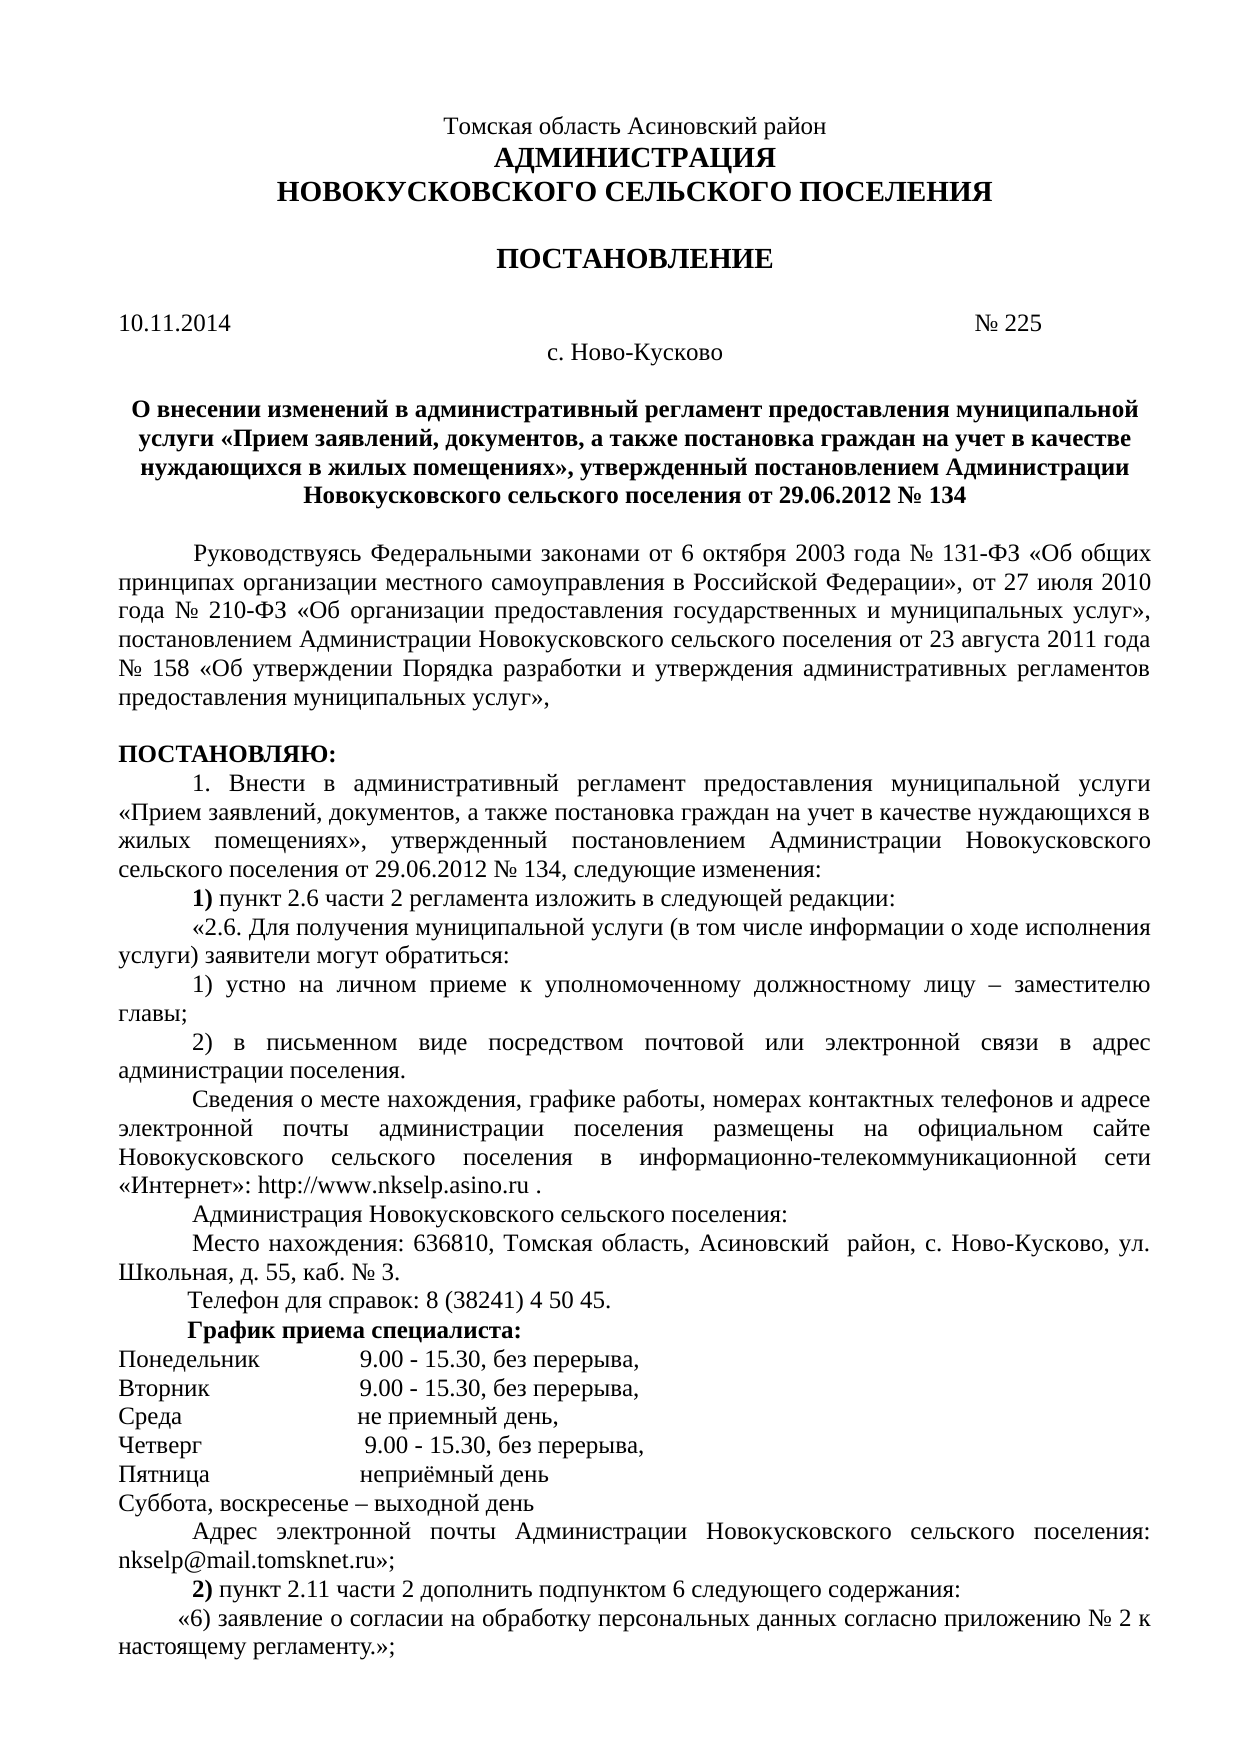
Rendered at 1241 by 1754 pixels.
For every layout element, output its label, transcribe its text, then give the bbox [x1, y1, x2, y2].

text 1. Внести в административный регламент предоставления муниципальной услуги «Прием заявлений, документов, а также постановка граждан на учет в качестве нуждающихся в жилых помещениях», утвержденный постановлением Администрации Новокусковского сельского поселения от 29.06.2012 № 134, следующие изменения: [118, 768, 1152, 883]
text О внесении изменений в административный регламент предоставления муниципальной услуги «Прием заявлений, документов, а также постановка граждан на учет в качестве нуждающихся в жилых помещениях», утвержденный постановлением Администрации Новокусковского сельского поселения от 29.06.2012 № 134 [118, 394, 1152, 509]
text 2) в письменном виде посредством почтовой или электронной связи в адрес администрации поселения. [118, 1027, 1152, 1084]
text «6) заявление о согласии на обработку персональных данных согласно приложению № 2 к настоящему регламенту.»; [118, 1603, 1152, 1660]
text Среда не приемный день, [118, 1401, 1152, 1430]
text Пятница неприёмный день [118, 1459, 1152, 1488]
text Суббота, воскресенье – выходной день [118, 1488, 1152, 1516]
text Адрес электронной почты Администрации Новокусковского сельского поселения: nkselp@mail.tomsknet.ru»; [118, 1516, 1152, 1574]
text ПОСТАНОВЛЯЮ: [118, 739, 1152, 768]
text Томская область Асиновский район [118, 111, 1152, 140]
text Место нахождения: 636810, Томская область, Асиновский район, с. Ново-Кусково, ул. Школьная, д. 55, каб. № 3. [118, 1228, 1152, 1285]
text 1) устно на личном приеме к уполномоченному должностному лицу – заместителю главы; [118, 969, 1152, 1027]
text 10.11.2014 № 225 [118, 308, 1152, 337]
text с. Ново-Кусково [118, 337, 1152, 365]
text АДМИНИСТРАЦИЯ [118, 140, 1152, 174]
text Сведения о месте нахождения, графике работы, номерах контактных телефонов и адресе электронной почты администрации поселения размещены на официальном сайте Новокусковского сельского поселения в информационно-телекоммуникационной сети «Интернет»: http://www.nkselp.asino.ru . [118, 1084, 1152, 1199]
text График приема специалиста: [187, 1315, 1141, 1344]
text ПОСТАНОВЛЕНИЕ [118, 241, 1152, 274]
text Четверг 9.00 - 15.30, без перерыва, [118, 1430, 1152, 1459]
text «2.6. Для получения муниципальной услуги (в том числе информации о ходе исполнения услуги) заявители могут обратиться: [118, 912, 1152, 969]
text Понедельник 9.00 - 15.30, без перерыва, [118, 1344, 1152, 1373]
text 2) пункт 2.11 части 2 дополнить подпунктом 6 следующего содержания: [118, 1574, 1152, 1603]
text НОВОКУСКОВСКОГО СЕЛЬСКОГО ПОСЕЛЕНИЯ [118, 174, 1152, 207]
text 1) пункт 2.6 части 2 регламента изложить в следующей редакции: [118, 883, 1152, 912]
text Телефон для справок: 8 (38241) 4 50 45. [118, 1285, 1141, 1314]
text Руководствуясь Федеральными законами от 6 октября 2003 года № 131-ФЗ «Об общих принципах организации местного самоуправления в Российской Федерации», от 27 июля 2010 года № 210-ФЗ «Об организации предоставления государственных и муниципальных услуг», постановлением Администрации Новокусковского сельского поселения от 23 августа 2011 года № 158 «Об утверждении Порядка разработки и утверждения административных регламентов предоставления муниципальных услуг», [118, 538, 1152, 710]
text Вторник 9.00 - 15.30, без перерыва, [118, 1373, 1152, 1401]
text Администрация Новокусковского сельского поселения: [118, 1199, 1152, 1228]
